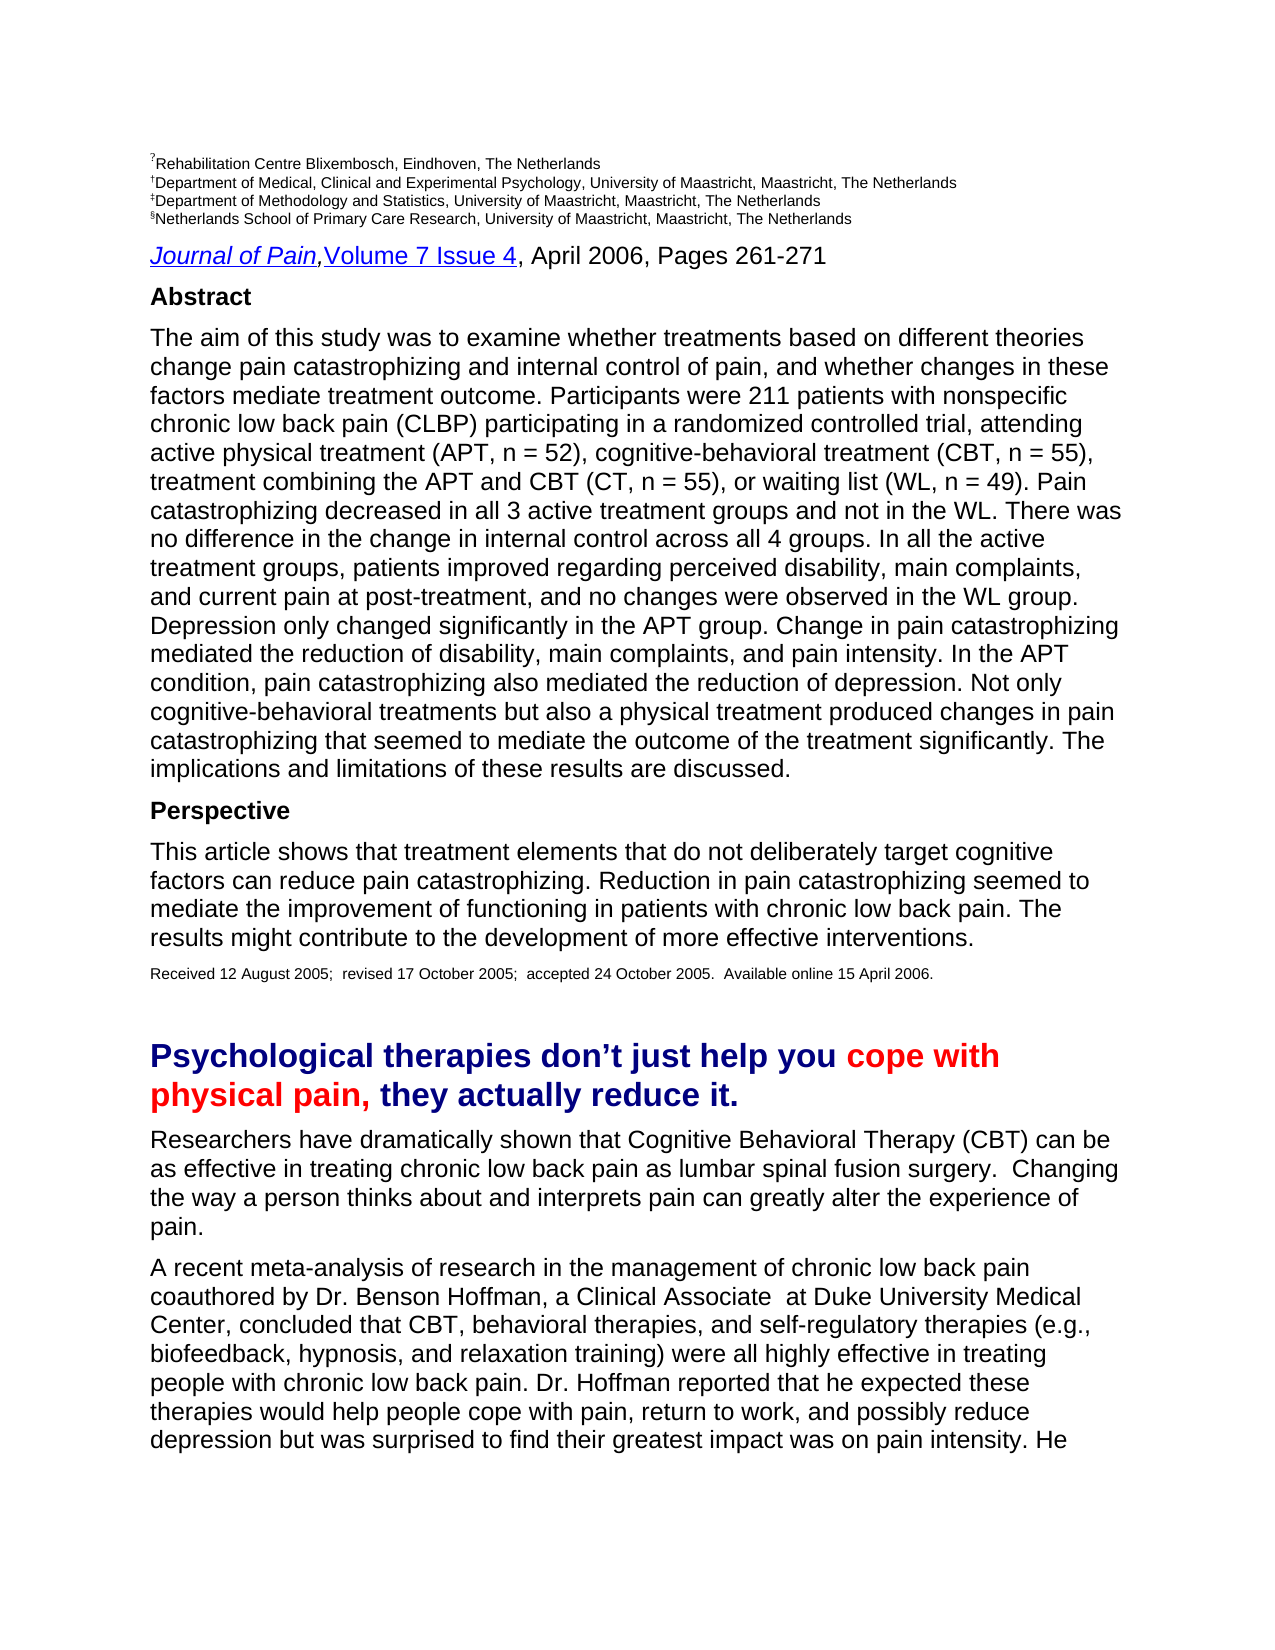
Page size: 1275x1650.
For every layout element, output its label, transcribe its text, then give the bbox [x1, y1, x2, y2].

text The aim of this study was to examine whether treatments based on different theories change pain catastrophizing and internal control of pain, and whether changes in these factors mediate treatment outcome. Participants were 211 patients with nonspecific chronic low back pain (CLBP) participating in a randomized controlled trial, attending active physical treatment (APT, n = 52), cognitive-behavioral treatment (CBT, n = 55), treatment combining the APT and CBT (CT, n = 55), or waiting list (WL, n = 49). Pain catastrophizing decreased in all 3 active treatment groups and not in the WL. There was no difference in the change in internal control across all 4 groups. In all the active treatment groups, patients improved regarding perceived disability, main complaints, and current pain at post-treatment, and no changes were observed in the WL group. Depression only changed significantly in the APT group. Change in pain catastrophizing mediated the reduction of disability, main complaints, and pain intensity. In the APT condition, pain catastrophizing also mediated the reduction of depression. Not only cognitive-behavioral treatments but also a physical treatment produced changes in pain catastrophizing that seemed to mediate the outcome of the treatment significantly. The implications and limitations of these results are discussed. [150, 323, 1125, 783]
text Received 12 August 2005; revised 17 October 2005; accepted 24 October 2005. Available online 15 April 2006. [150, 964, 1125, 982]
text Abstract [150, 282, 1125, 311]
text Researchers have dramatically shown that Cognitive Behavioral Therapy (CBT) can be as effective in treating chronic low back pain as lumbar spinal fusion surgery. Changing the way a person thinks about and interprets pain can greatly alter the experience of pain. [150, 1126, 1125, 1241]
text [150, 1253, 1125, 1454]
text Perspective [150, 796, 1125, 824]
text ?Rehabilitation Centre Blixembosch, Eindhoven, The Netherlands †Department of Medical, Clinical and Experimental Psychology, University of Maastricht, Maastricht, The Netherlands ‡Department of Methodology and Statistics, University of Maastricht, Maastricht, The Netherlands §Netherlands School of Primary Care Research, University of Maastricht, Maastricht, The Netherlands [150, 150, 1125, 228]
text Psychological therapies don’t just help you cope with physical pain, they actually reduce it. [150, 1036, 1125, 1113]
text This article shows that treatment elements that do not deliberately target cognitive factors can reduce pain catastrophizing. Reduction in pain catastrophizing seemed to mediate the improvement of functioning in patients with chronic low back pain. The results might contribute to the development of more effective interventions. [150, 837, 1125, 952]
text Journal of Pain,Volume 7 Issue 4, April 2006, Pages 261-271 [150, 241, 1125, 269]
